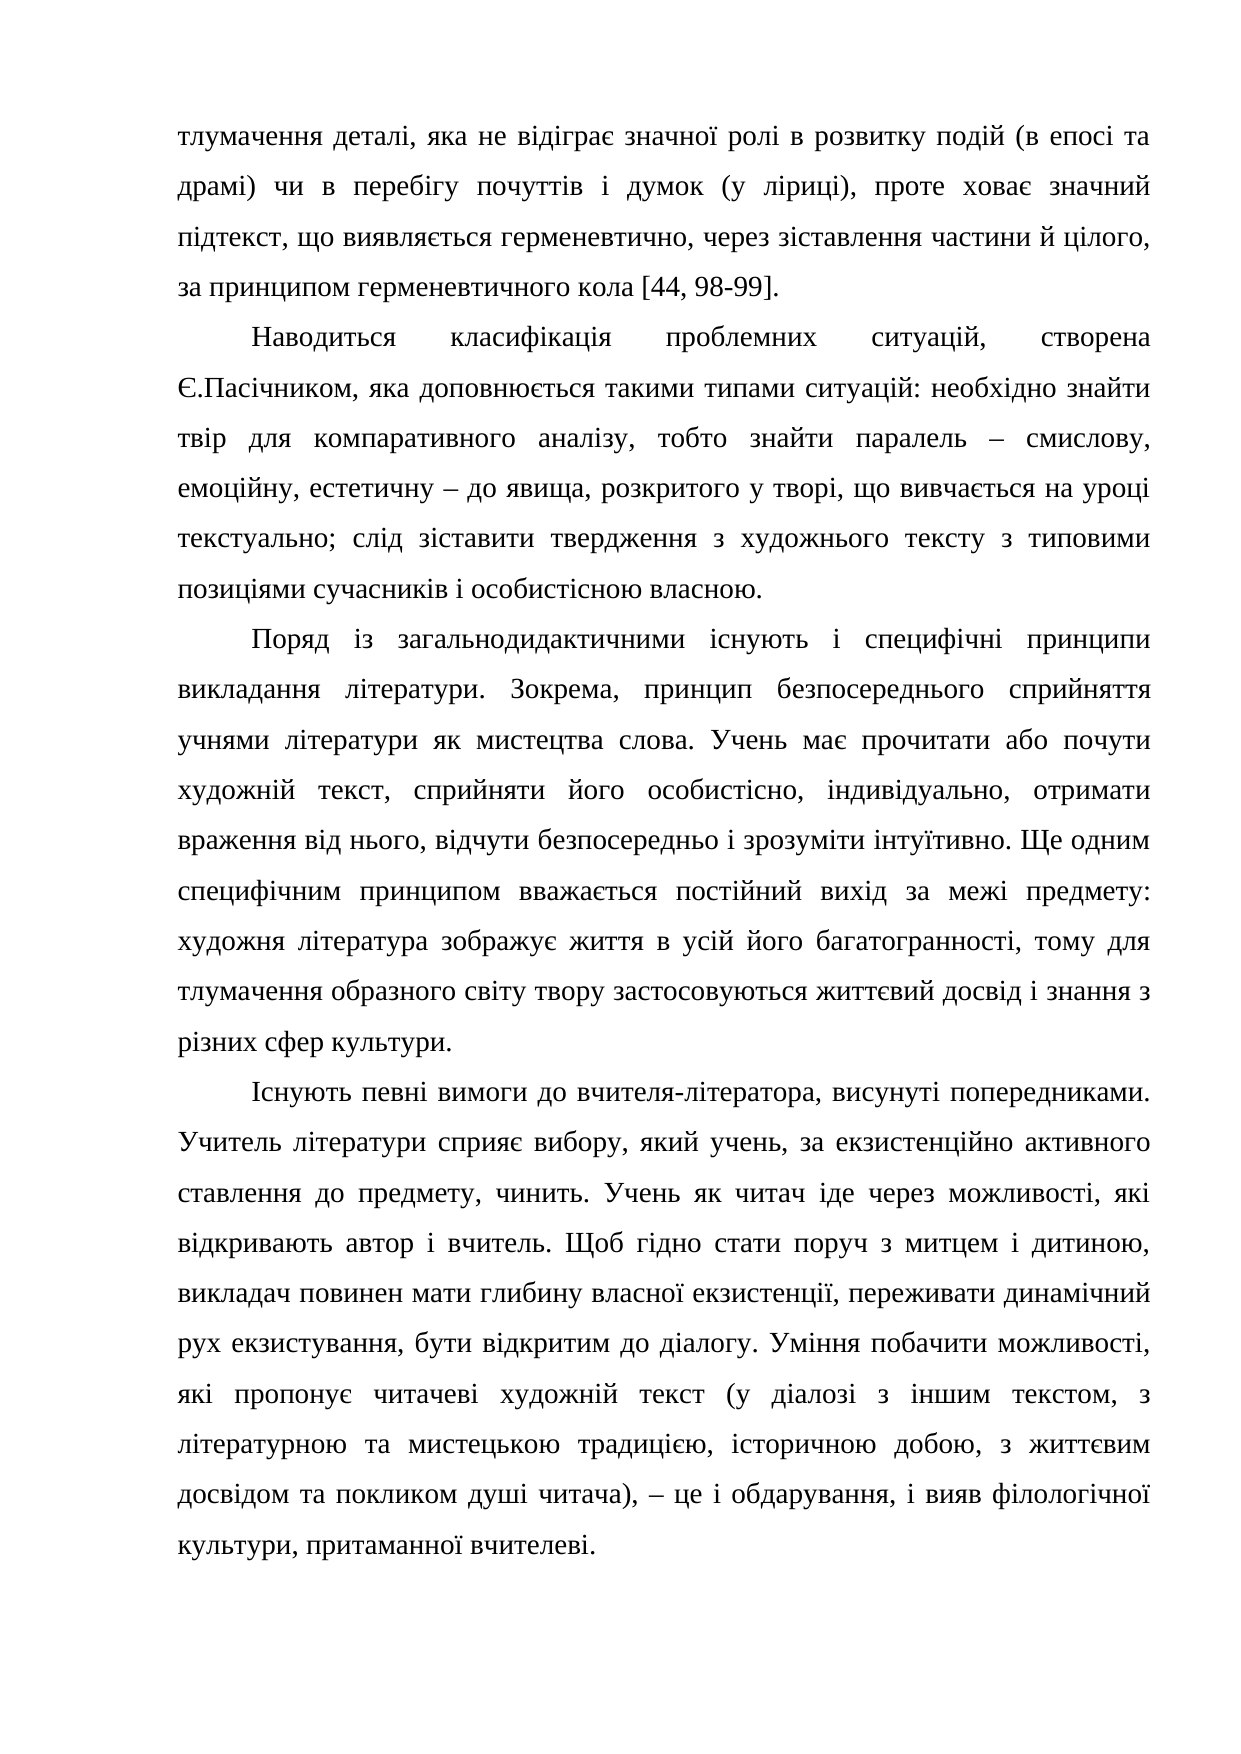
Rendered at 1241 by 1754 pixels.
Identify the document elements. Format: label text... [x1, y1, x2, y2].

text Поряд із загальнодидактичними існують і специфічні принципи викладання літератури. Зокрема, принцип безпосереднього сприйняття учнями літератури як мистецтва слова. Учень має прочитати або почути художній текст, сприйняти його особистісно, індивідуально, отримати враження від нього, відчути безпосередньо і зрозуміти інтуїтивно. Ще одним специфічним принципом вважається постійний вихід за межі предмету: художня література зображує життя в усій його багатогранності, тому для тлумачення образного світу твору застосовуються життєвий досвід і знання з різних сфер культури. [177, 621, 1152, 1057]
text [177, 118, 1152, 303]
text Існують певні вимоги до вчителя-літератора, висунуті попередниками. Учитель літератури сприяє вибору, який учень, за екзистенційно активного ставлення до предмету, чинить. Учень як читач іде через можливості, які відкривають автор і вчитель. Щоб гідно стати поруч з митцем і дитиною, викладач повинен мати глибину власної екзистенції, переживати динамічний рух екзистування, бути відкритим до діалогу. Уміння побачити можливості, які пропонує читачеві художній текст (у діалозі з іншим текстом, з літературною та мистецькою традицією, історичною добою, з життєвим досвідом та покликом душі читача), – це і обдарування, і вияв філологічної культури, притаманної вчителеві. [177, 1074, 1152, 1560]
text Наводиться класифікація проблемних ситуацій, створена Є.Пасічником, яка доповнюється такими типами ситуацій: необхідно знайти твір для компаративного аналізу, тобто знайти паралель – смислову, емоційну, естетичну – до явища, розкритого у творі, що вивчається на уроці текстуально; слід зіставити твердження з художнього тексту з типовими позиціями сучасників і особистісною власною. [177, 319, 1152, 604]
